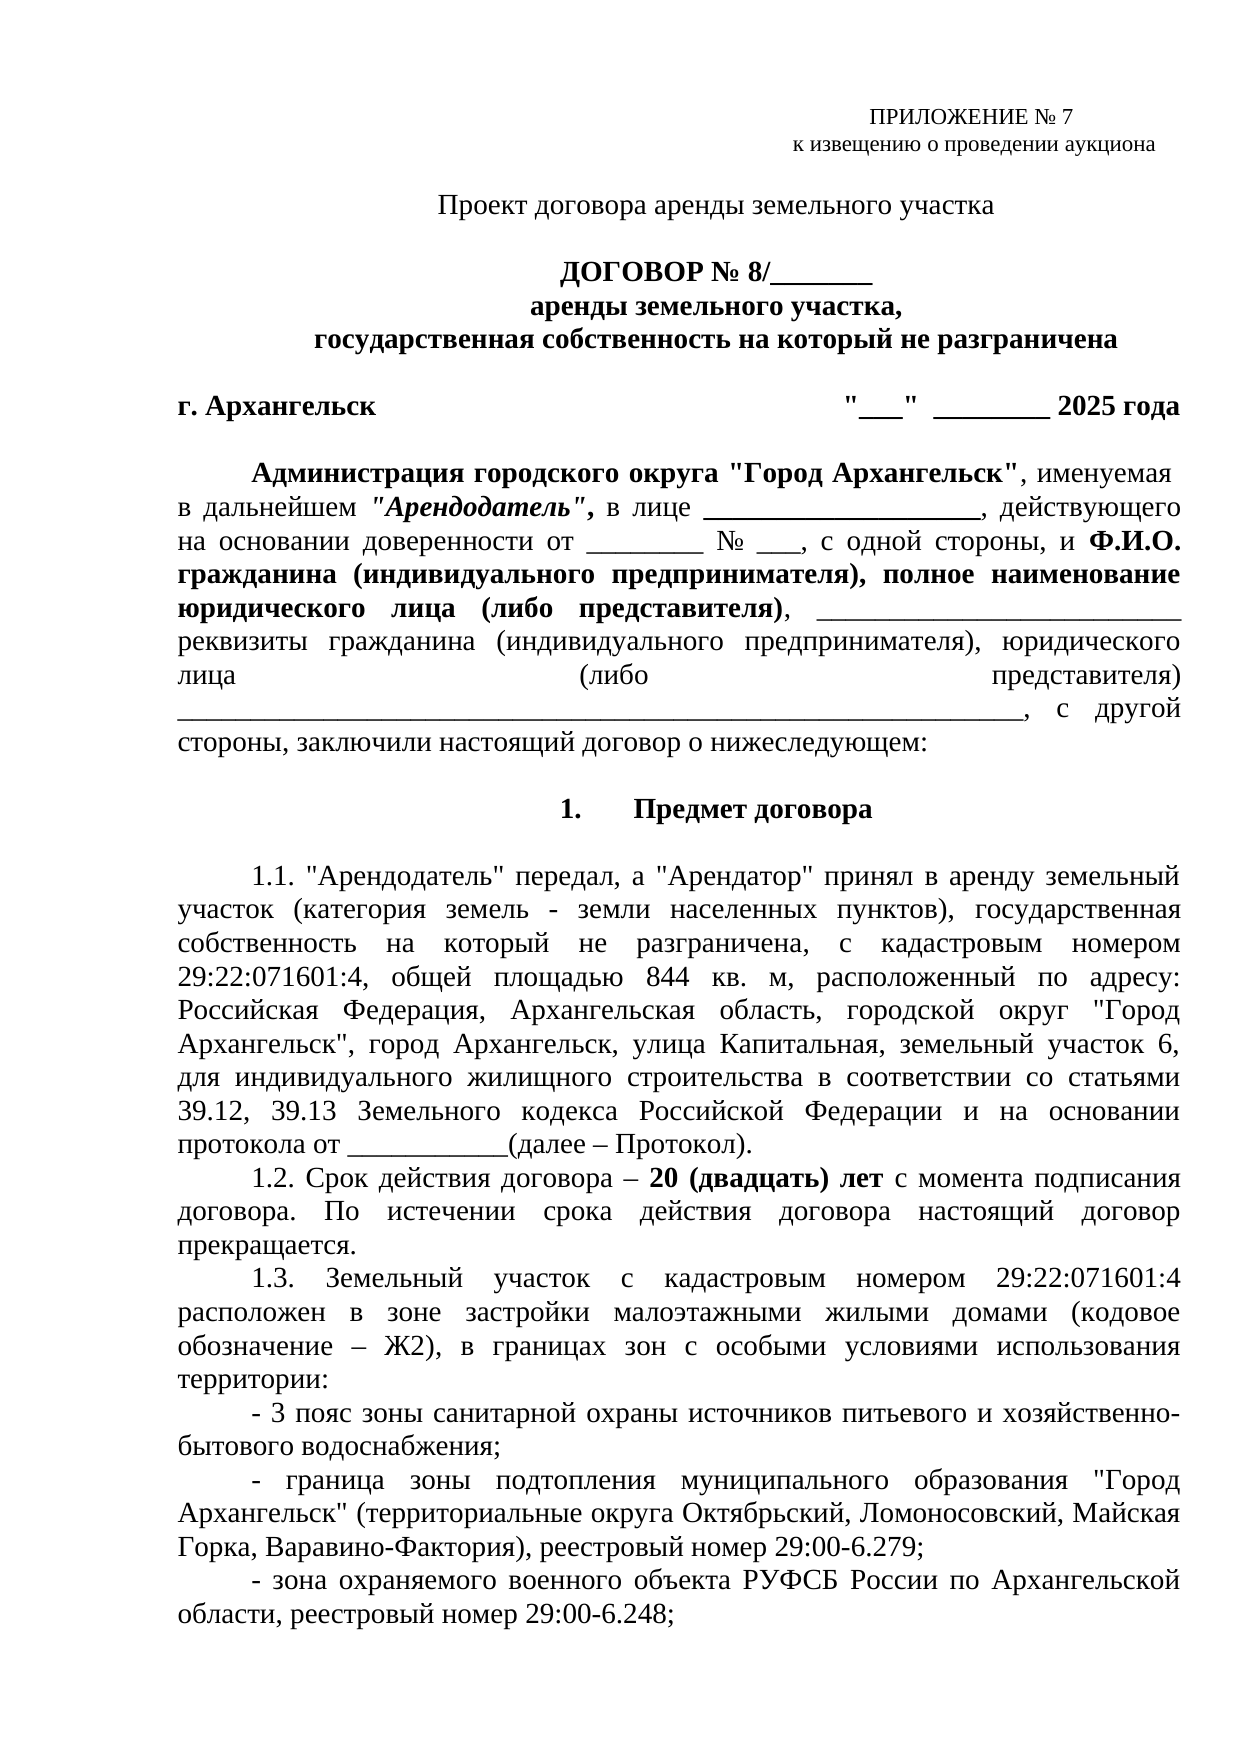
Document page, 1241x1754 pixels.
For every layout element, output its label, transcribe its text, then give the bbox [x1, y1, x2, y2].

text 1.1. "Арендодатель" передал, а "Арендатор" принял в аренду земельный участок (категория земель - земли населенных пунктов), государственная собственность на который не разграничена, с кадастровым номером 29:22:071601:4, общей площадью 844 кв. м, расположенный по адресу: Российская Федерация, Архангельская область, городской округ "Город Архангельск", город Архангельск, улица Капитальная, земельный участок 6, для индивидуального жилищного строительства в соответствии со статьями 39.12, 39.13 Земельного кодекса Российской Федерации и на основании протокола от ___________(далее – Протокол). [177, 858, 1181, 1160]
text ДОГОВОР № 8/_______ [177, 254, 1181, 288]
text ПРИЛОЖЕНИЕ № 7 к извещению о проведении аукциона [767, 103, 1181, 156]
text г. Архангельск "___" ________ 2025 года [177, 388, 1181, 422]
text Проект договора аренды земельного участка [177, 187, 1181, 221]
text государственная собственность на который не разграничена [177, 321, 1181, 355]
text - зона охраняемого военного объекта РУФСБ России по Архангельской области, реестровый номер 29:00-6.248; [177, 1562, 1181, 1629]
text 1.2. Срок действия договора – 20 (двадцать) лет с момента подписания договора. По истечении срока действия договора настоящий договор прекращается. [177, 1160, 1181, 1261]
text - граница зоны подтопления муниципального образования "Город Архангельск" (территориальные округа Октябрьский, Ломоносовский, Майская Горка, Варавино-Фактория), реестровый номер 29:00-6.279; [177, 1462, 1181, 1562]
list Предмет договора [177, 791, 1181, 824]
text - 3 пояс зоны санитарной охраны источников питьевого и хозяйственно-бытового водоснабжения; [177, 1395, 1181, 1462]
text аренды земельного участка, [177, 288, 1181, 321]
text 1.3. Земельный участок с кадастровым номером 29:22:071601:4 расположен в зоне застройки малоэтажными жилыми домами (кодовое обозначение – Ж2), в границах зон с особыми условиями использования территории: [177, 1261, 1181, 1395]
text Администрация городского округа "Город Архангельск", именуемая в дальнейшем "Арендодатель", в лице ___________________, действующего на основании доверенности от ________ № ___, с одной стороны, и Ф.И.О. гражданина (индивидуального предпринимателя), полное наименование юридического лица (либо представителя), _________________________ реквизиты гражданина (индивидуального предпринимателя), юридического лица (либо представителя) __________________________________________________________, с другой стороны, заключили настоящий договор о нижеследующем: [177, 456, 1181, 757]
